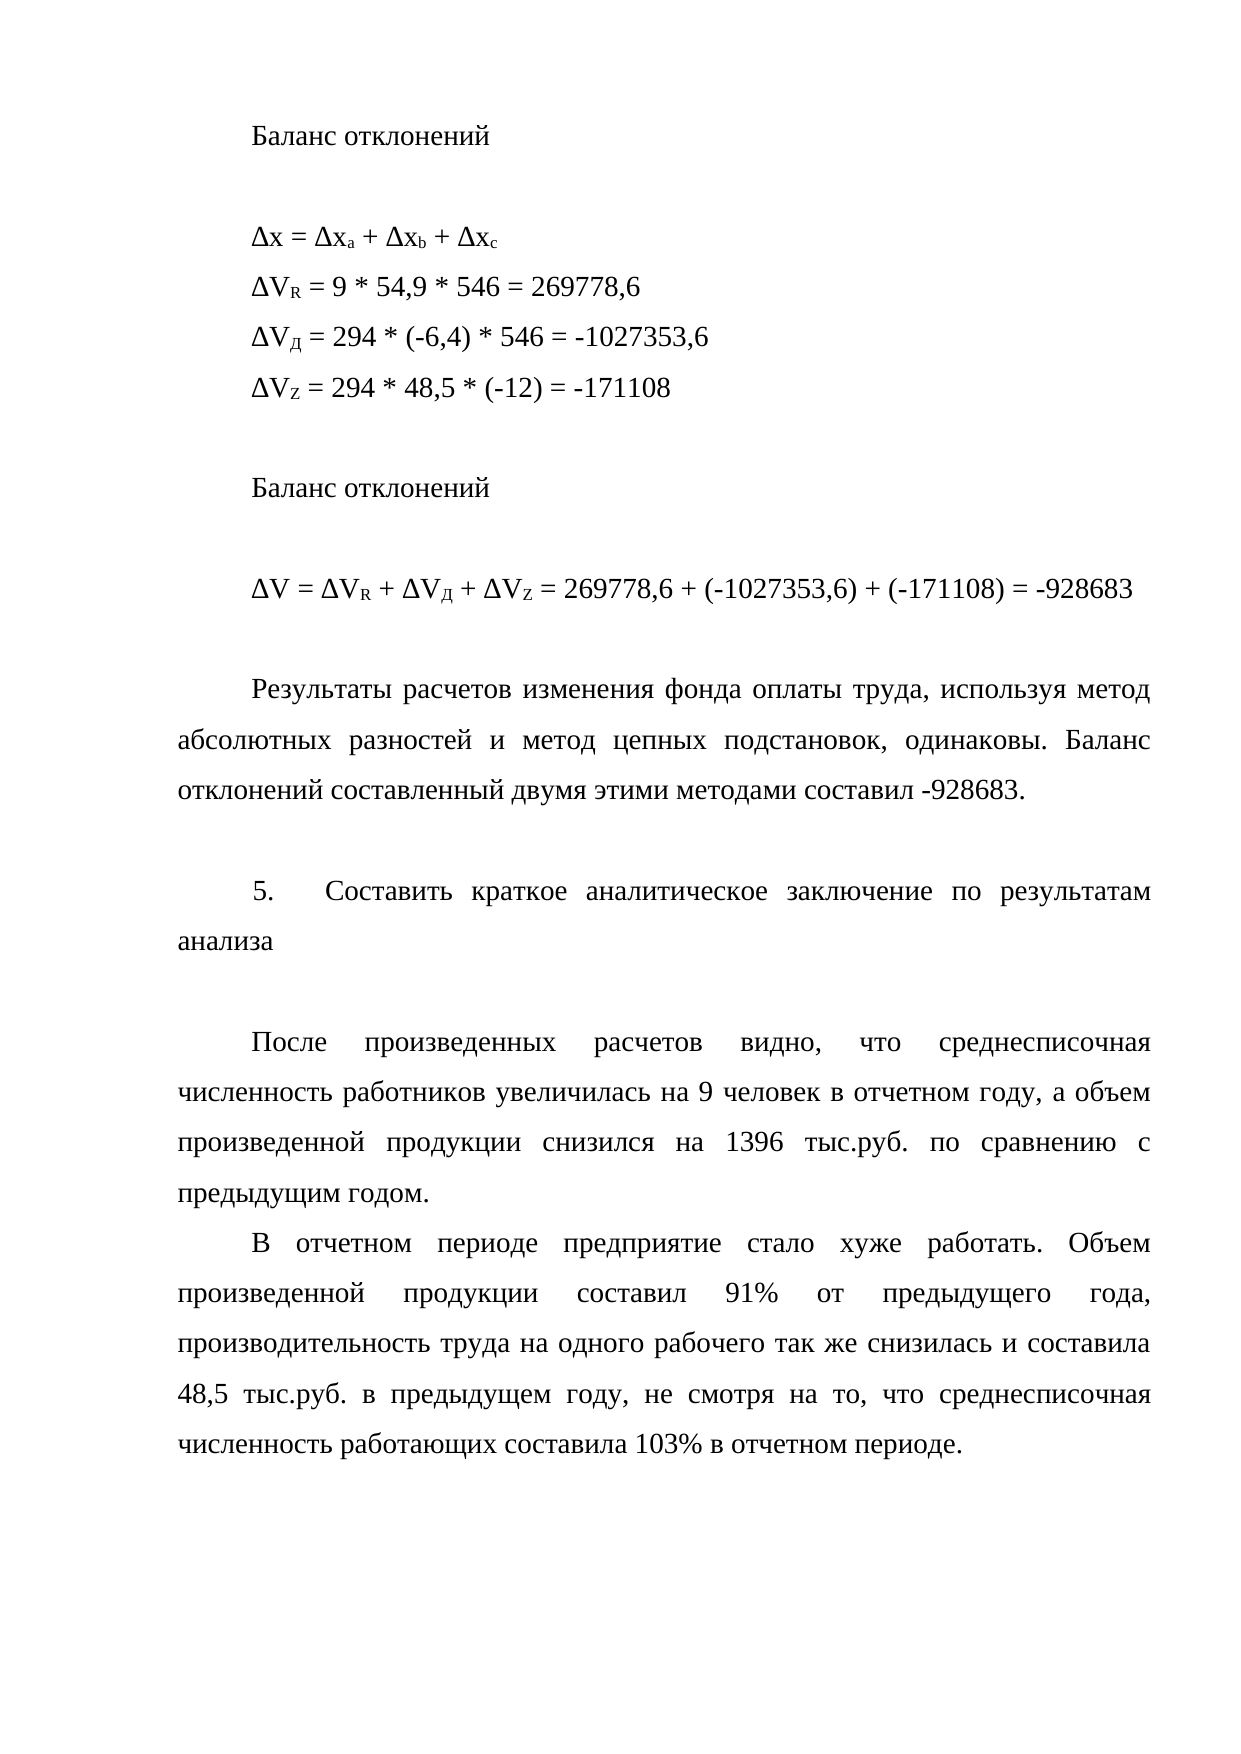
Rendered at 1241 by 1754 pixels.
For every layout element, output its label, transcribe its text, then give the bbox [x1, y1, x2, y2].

text Результаты расчетов изменения фонда оплаты труда, используя метод абсолютных разностей и метод цепных подстановок, одинаковы. Баланс отклонений составленный двумя этими методами составил -928683. [177, 672, 1152, 806]
text ∆VД = 294 * (-6,4) * 546 = -1027353,6 [177, 319, 1152, 353]
text ∆VZ = 294 * 48,5 * (-12) = -171108 [177, 370, 1152, 403]
text Баланс отклонений [177, 470, 1152, 504]
text В отчетном периоде предприятие стало хуже работать. Объем произведенной продукции составил 91% от предыдущего года, производительность труда на одного рабочего так же снизилась и составила 48,5 тыс.руб. в предыдущем году, не смотря на то, что среднесписочная численность работающих составила 103% в отчетном периоде. [177, 1225, 1152, 1460]
text ∆VR = 9 * 54,9 * 546 = 269778,6 [177, 269, 1152, 303]
text ∆х = ∆ха + ∆хb + ∆хс [177, 219, 1152, 252]
text После произведенных расчетов видно, что среднесписочная численность работников увеличилась на 9 человек в отчетном году, а объем произведенной продукции снизился на 1396 тыс.руб. по сравнению с предыдущим годом. [177, 1024, 1152, 1208]
text Баланс отклонений [177, 118, 1152, 152]
list Составить краткое аналитическое заключение по результатам анализа [177, 873, 1152, 957]
text ∆V = ∆VR + ∆VД + ∆VZ = 269778,6 + (-1027353,6) + (-171108) = -928683 [177, 571, 1152, 604]
